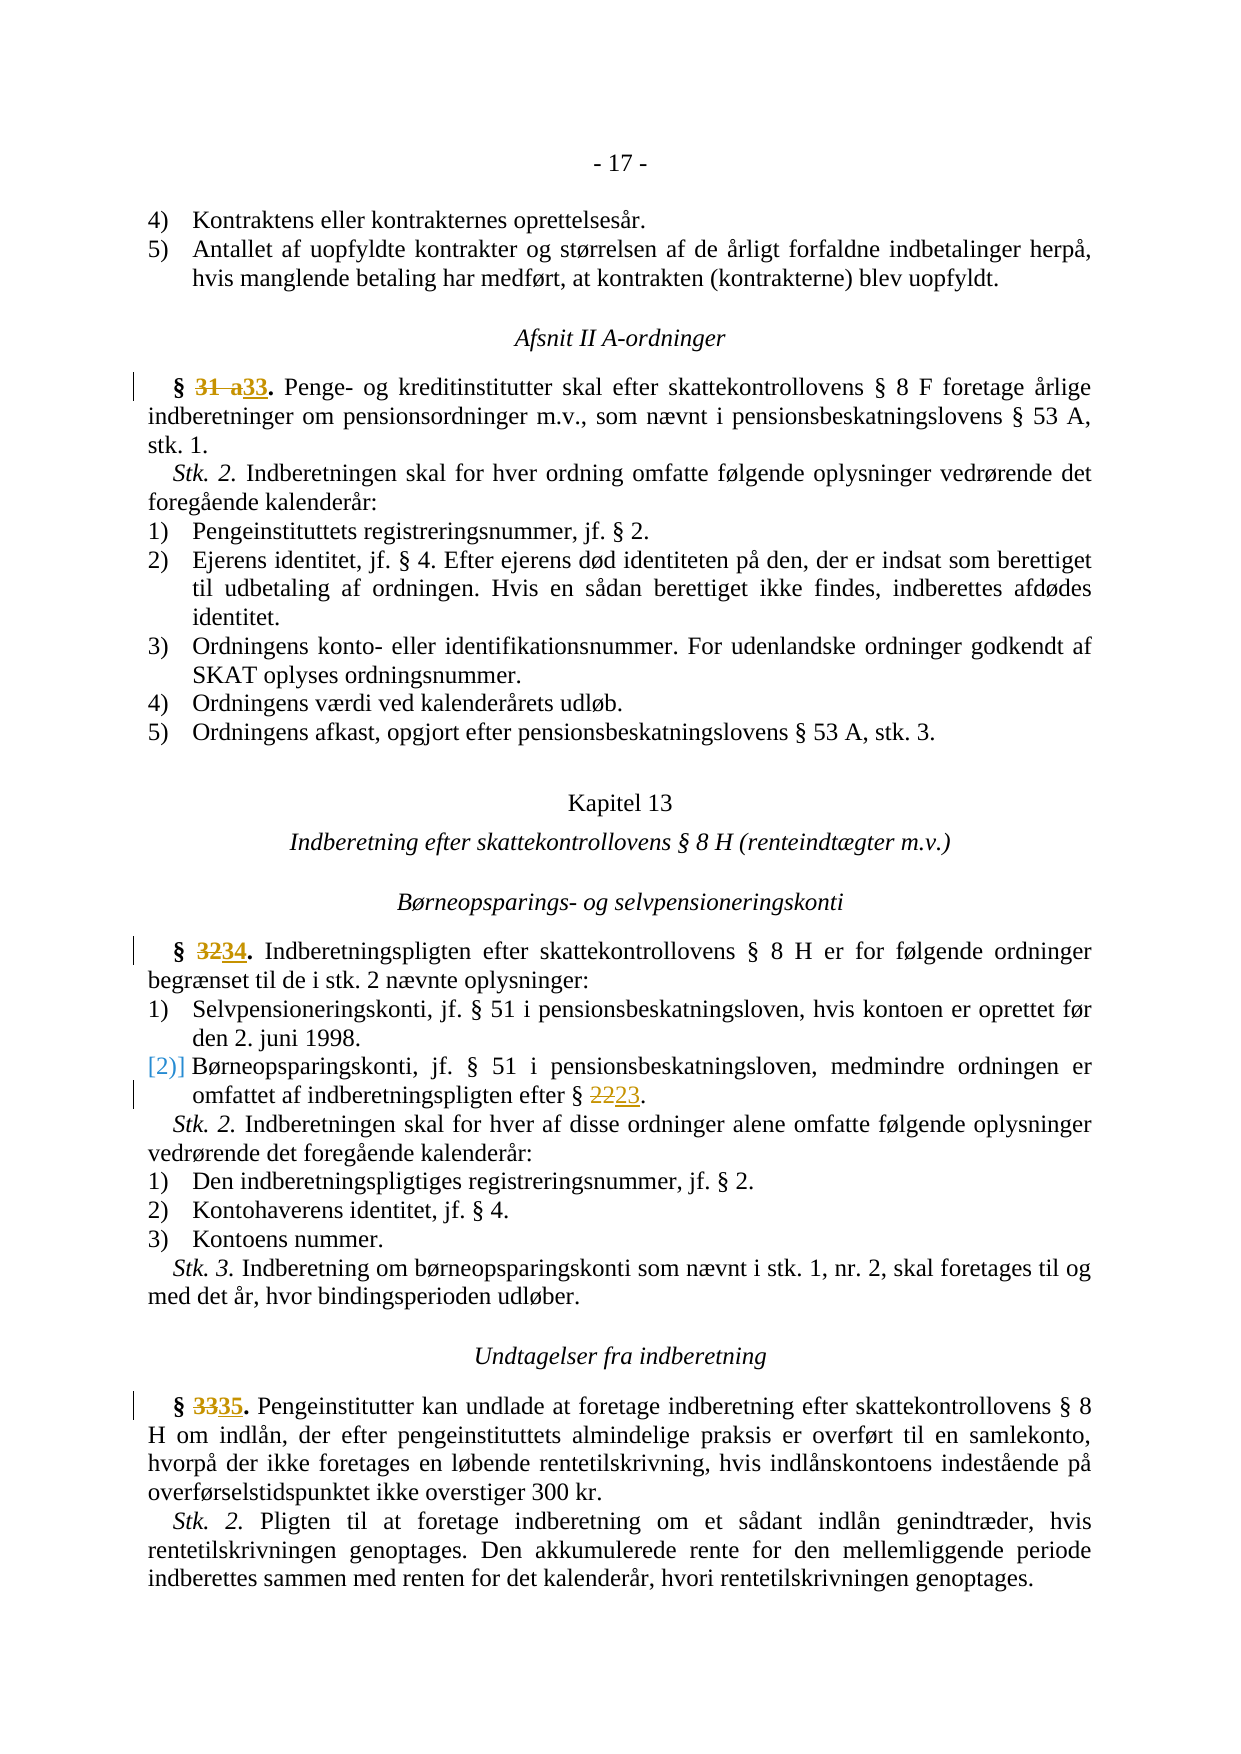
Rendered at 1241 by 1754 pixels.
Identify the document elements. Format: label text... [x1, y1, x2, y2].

list Ordningens værdi ved kalenderårets udløb. [148, 688, 1092, 717]
list Antallet af uopfyldte kontrakter og størrelsen af de årligt forfaldne indbetalinger herpå, hvis manglende betaling har medført, at kontrakten (kontrakterne) blev uopfyldt. [148, 234, 1092, 291]
list Kontoens nummer. [148, 1224, 1092, 1253]
list Kontraktens eller kontrakternes oprettelsesår. [148, 205, 1092, 234]
text § . Indberetningspligten efter skattekontrollovens § 8 H er for følgende ordninger begrænset til de i stk. 2 nævnte oplysninger: [148, 936, 1092, 994]
text § . Pengeinstitutter kan undlade at foretage indberetning efter skattekontrollovens § 8 H om indlån, der efter pengeinstituttets almindelige praksis er overført til en samlekonto, hvorpå der ikke foretages en løbende rentetilskrivning, hvis indlånskontoens indestående på overførselstidspunktet ikke overstiger 300 kr. [148, 1391, 1092, 1506]
list Ordningens konto- eller identifikationsnummer. For udenlandske ordninger godkendt af SKAT oplyses ordningsnummer. [148, 631, 1092, 688]
list Selvpensioneringskonti, jf. § 51 i pensionsbeskatningsloven, hvis kontoen er oprettet før den 2. juni 1998. [148, 994, 1092, 1051]
list Kontohaverens identitet, jf. § 4. [148, 1195, 1092, 1224]
list Børneopsparingskonti, jf. § 51 i pensionsbeskatningsloven, medmindre ordningen er omfattet af indberetningspligten efter § . [148, 1051, 1092, 1109]
text Stk. 2. Indberetningen skal for hver af disse ordninger alene omfatte følgende oplysninger vedrørende det foregående kalenderår: [148, 1109, 1092, 1166]
text Undtagelser fra indberetning [148, 1341, 1092, 1370]
text Stk. 2. Pligten til at foretage indberetning om et sådant indlån genindtræder, hvis rentetilskrivningen genoptages. Den akkumulerede rente for den mellemliggende periode indberettes sammen med renten for det kalenderår, hvori rentetilskrivningen genoptages. [148, 1506, 1092, 1592]
text Børneopsparings- og selvpensioneringskonti [148, 887, 1092, 916]
text § . Penge- og kreditinstitutter skal efter skattekontrollovens § 8 F foretage årlige indberetninger om pensionsordninger m.v., som nævnt i pensionsbeskatningslovens § 53 A, stk. 1. [148, 372, 1092, 458]
text Stk. 2. Indberetningen skal for hver ordning omfatte følgende oplysninger vedrørende det foregående kalenderår: [148, 458, 1092, 516]
list Pengeinstituttets registreringsnummer, jf. § 2. [148, 516, 1092, 545]
list Ordningens afkast, opgjort efter pensionsbeskatningslovens § 53 A, stk. 3. [148, 717, 1092, 746]
list Den indberetningspligtiges registreringsnummer, jf. § 2. [148, 1166, 1092, 1195]
text Afsnit II A-ordninger [148, 323, 1092, 351]
list Ejerens identitet, jf. § 4. Efter ejerens død identiteten på den, der er indsat som berettiget til udbetaling af ordningen. Hvis en sådan berettiget ikke findes, indberettes afdødes identitet. [148, 545, 1092, 631]
text Indberetning efter skattekontrollovens § 8 H (renteindtægter m.v.) [148, 827, 1092, 856]
text Kapitel 13 [148, 788, 1092, 816]
text Stk. 3. Indberetning om børneopsparingskonti som nævnt i stk. 1, nr. 2, skal foretages til og med det år, hvor bindingsperioden udløber. [148, 1253, 1092, 1310]
